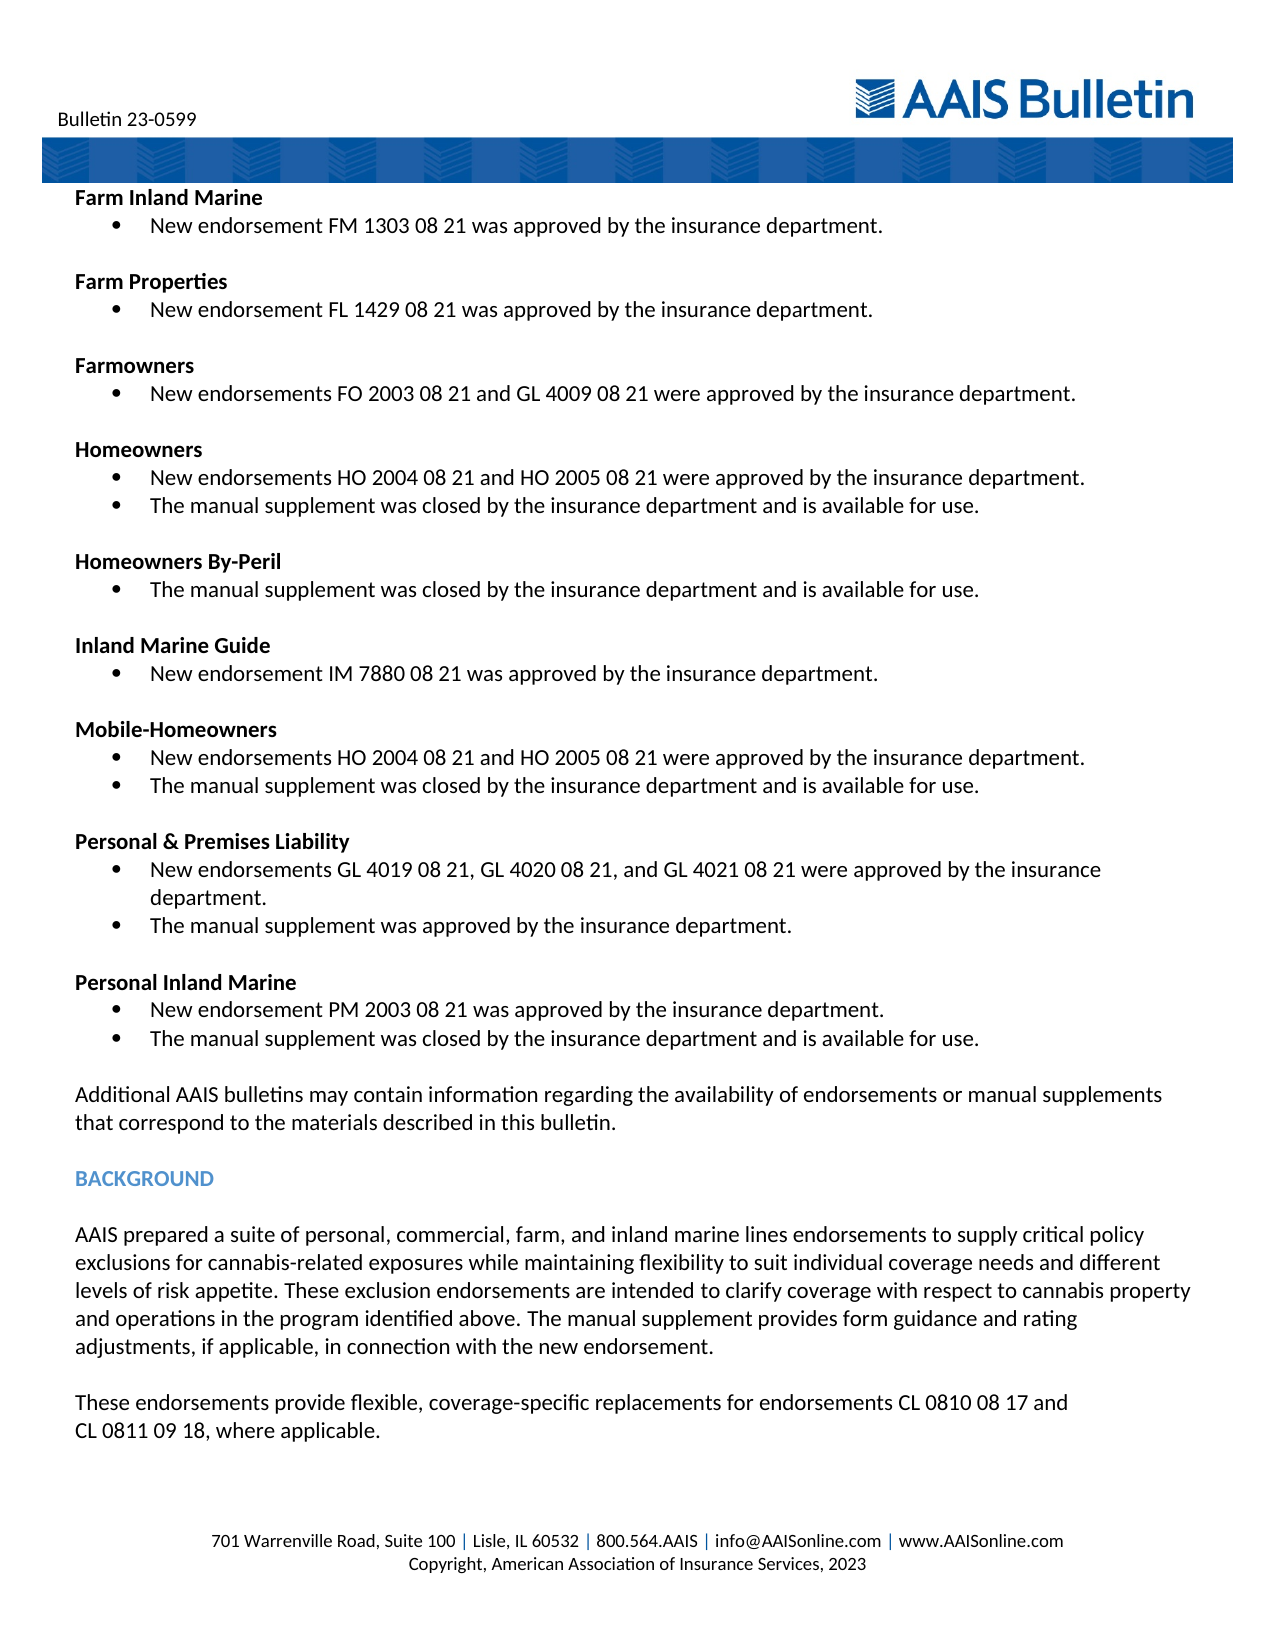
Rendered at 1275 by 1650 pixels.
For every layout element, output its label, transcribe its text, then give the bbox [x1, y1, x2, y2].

text AAIS prepared a suite of personal, commercial, farm, and inland marine lines endorsements to supply critical policy exclusions for cannabis-related exposures while maintaining flexibility to suit individual coverage needs and different levels of risk appetite. These exclusion endorsements are intended to clarify coverage with respect to cannabis property and operations in the program identified above. The manual supplement provides form guidance and rating adjustments, if applicable, in connection with the new endorsement. [75, 1220, 1200, 1360]
text Homeowners [75, 435, 1200, 463]
text Personal & Premises Liability [75, 827, 1200, 856]
text Farmowners [75, 351, 1200, 379]
list New endorsement IM 7880 08 21 was approved by the insurance department. [112, 659, 1200, 687]
list New endorsement FM 1303 08 21 was approved by the insurance department. [112, 211, 1200, 239]
list The manual supplement was approved by the insurance department. [112, 912, 1200, 939]
list New endorsement PM 2003 08 21 was approved by the insurance department. [112, 996, 1200, 1024]
list The manual supplement was closed by the insurance department and is available for use. [112, 1024, 1200, 1052]
text Mobile-Homeowners [75, 715, 1200, 743]
picture [42, 60, 1233, 183]
list New endorsements FO 2003 08 21 and GL 4009 08 21 were approved by the insurance department. [112, 379, 1200, 407]
list The manual supplement was closed by the insurance department and is available for use. [112, 491, 1200, 519]
subtitle These endorsements provide flexible, coverage-specific replacements for endorsements CL 0810 08 17 and CL 0811 09 18, where applicable. [75, 1388, 1200, 1444]
text Farm Properties [75, 267, 1200, 295]
list New endorsements HO 2004 08 21 and HO 2005 08 21 were approved by the insurance department. [112, 463, 1200, 491]
list New endorsements GL 4019 08 21, GL 4020 08 21, and GL 4021 08 21 were approved by the insurance department. [112, 856, 1200, 912]
text Farm Inland Marine [75, 112, 1200, 211]
text Homeowners By-Peril [75, 547, 1200, 575]
list New endorsement FL 1429 08 21 was approved by the insurance department. [112, 295, 1200, 323]
subtitle BACKGROUND [75, 1164, 1200, 1192]
text Inland Marine Guide [75, 631, 1200, 659]
list The manual supplement was closed by the insurance department and is available for use. [112, 771, 1200, 799]
text Additional AAIS bulletins may contain information regarding the availability of endorsements or manual supplements that correspond to the materials described in this bulletin. [75, 1080, 1200, 1136]
text Personal Inland Marine [75, 968, 1200, 996]
list The manual supplement was closed by the insurance department and is available for use. [112, 575, 1200, 603]
list New endorsements HO 2004 08 21 and HO 2005 08 21 were approved by the insurance department. [112, 743, 1200, 771]
